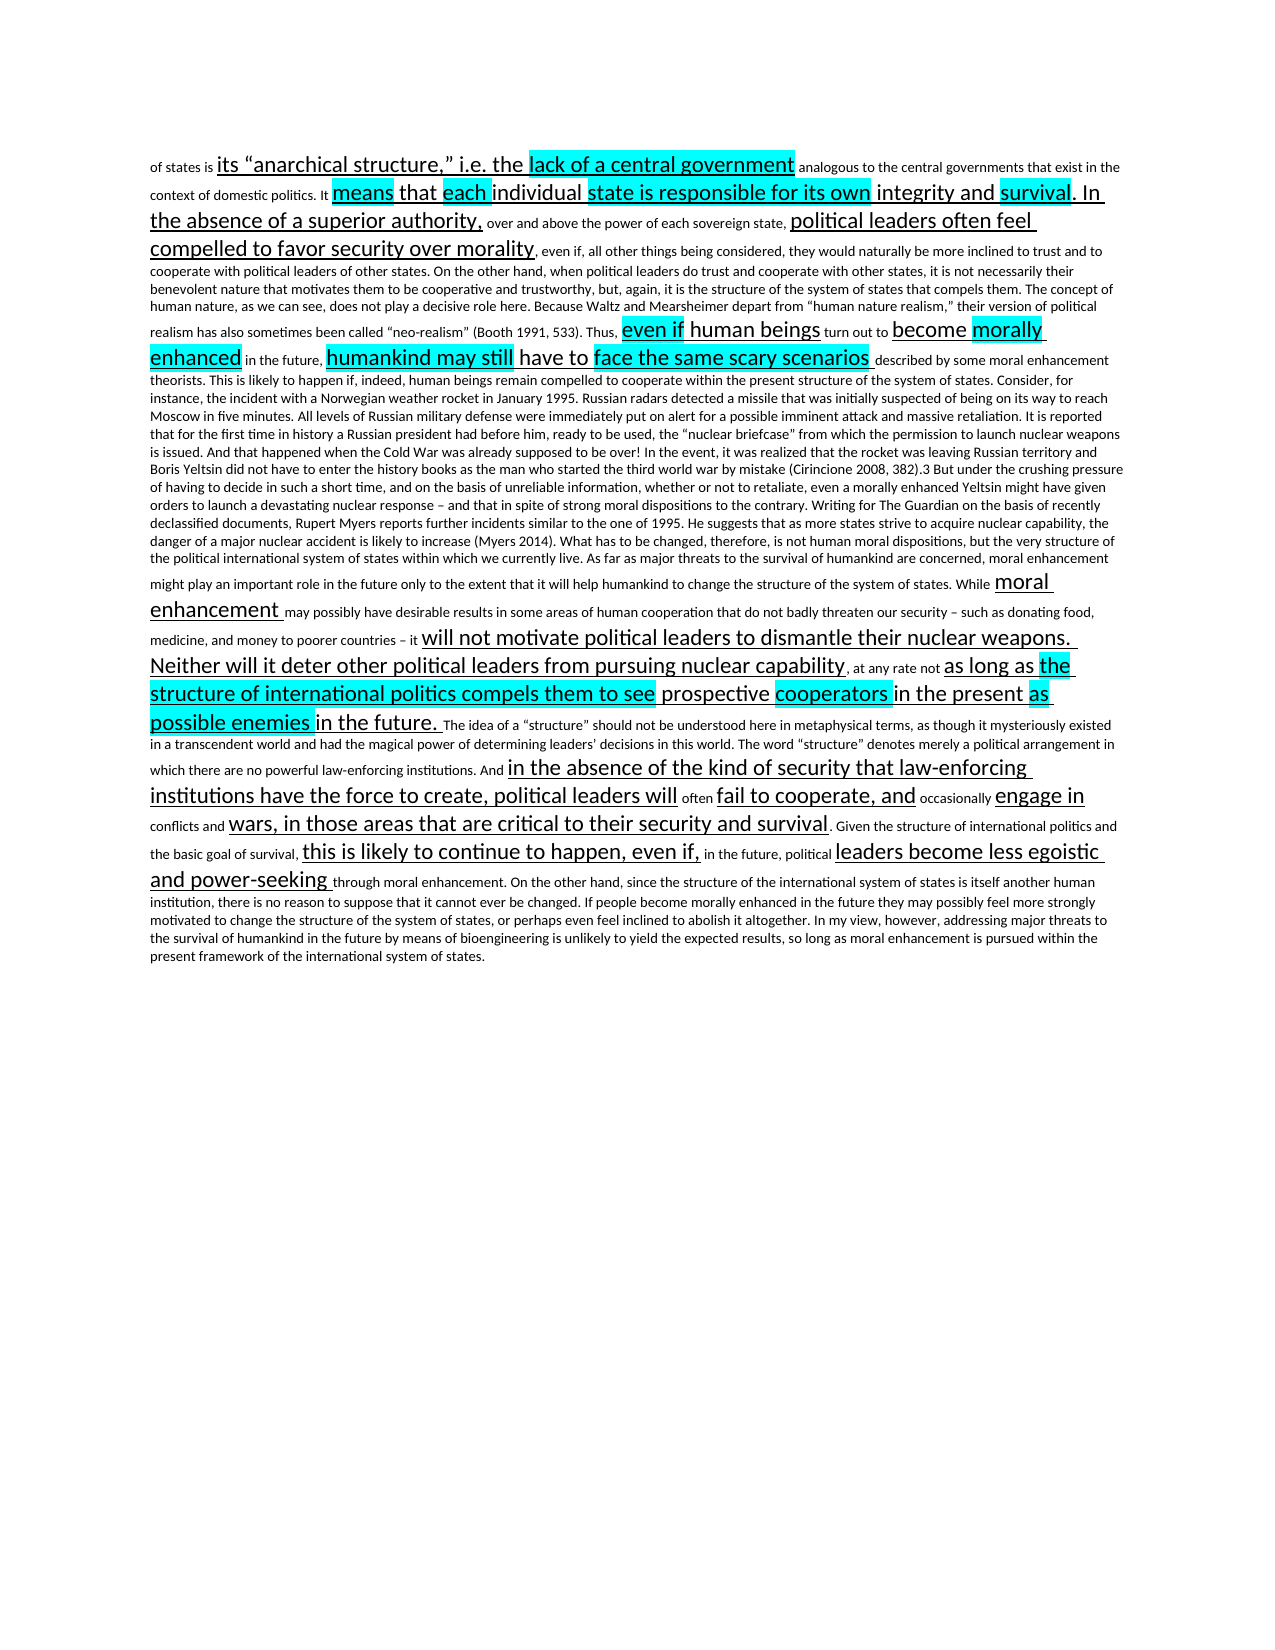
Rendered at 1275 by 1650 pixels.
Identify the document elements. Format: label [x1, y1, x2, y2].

text [150, 150, 1125, 965]
